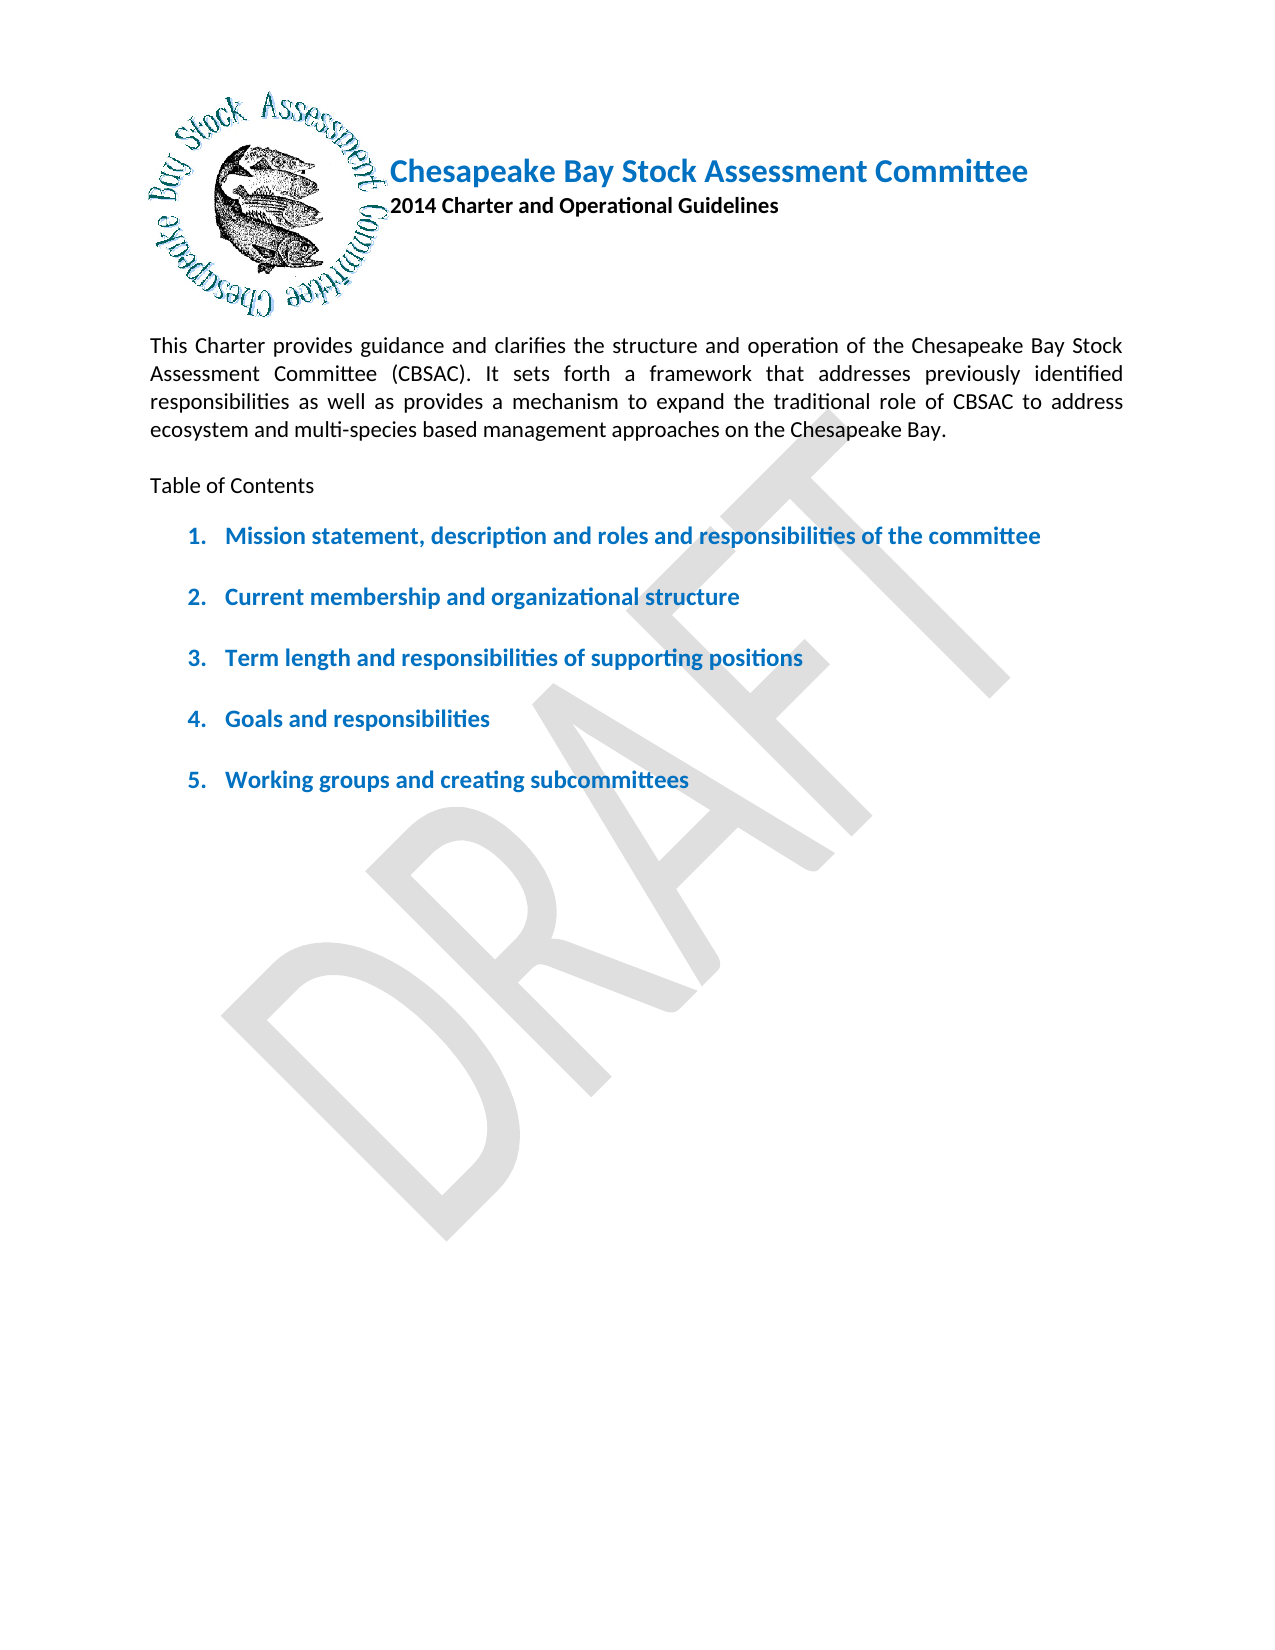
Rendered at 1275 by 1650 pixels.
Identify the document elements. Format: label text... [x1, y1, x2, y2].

text 2014 Charter and Operational Guidelines [150, 191, 1125, 219]
text Table of Contents [150, 471, 1125, 499]
text Chesapeake Bay Stock Assessment Committee [150, 150, 1125, 191]
list Term length and responsibilities of supporting positions [187, 642, 1125, 672]
list Current membership and organizational structure [187, 581, 1125, 611]
picture [142, 83, 390, 324]
list Working groups and creating subcommittees [187, 764, 1125, 794]
list Mission statement, description and roles and responsibilities of the committee [187, 520, 1125, 550]
text This Charter provides guidance and clarifies the structure and operation of the Chesapeake Bay Stock Assessment Committee (CBSAC). It sets forth a framework that addresses previously identified responsibilities as well as provides a mechanism to expand the traditional role of CBSAC to address ecosystem and multi-species based management approaches on the Chesapeake Bay. [150, 331, 1125, 443]
list Goals and responsibilities [187, 703, 1125, 733]
